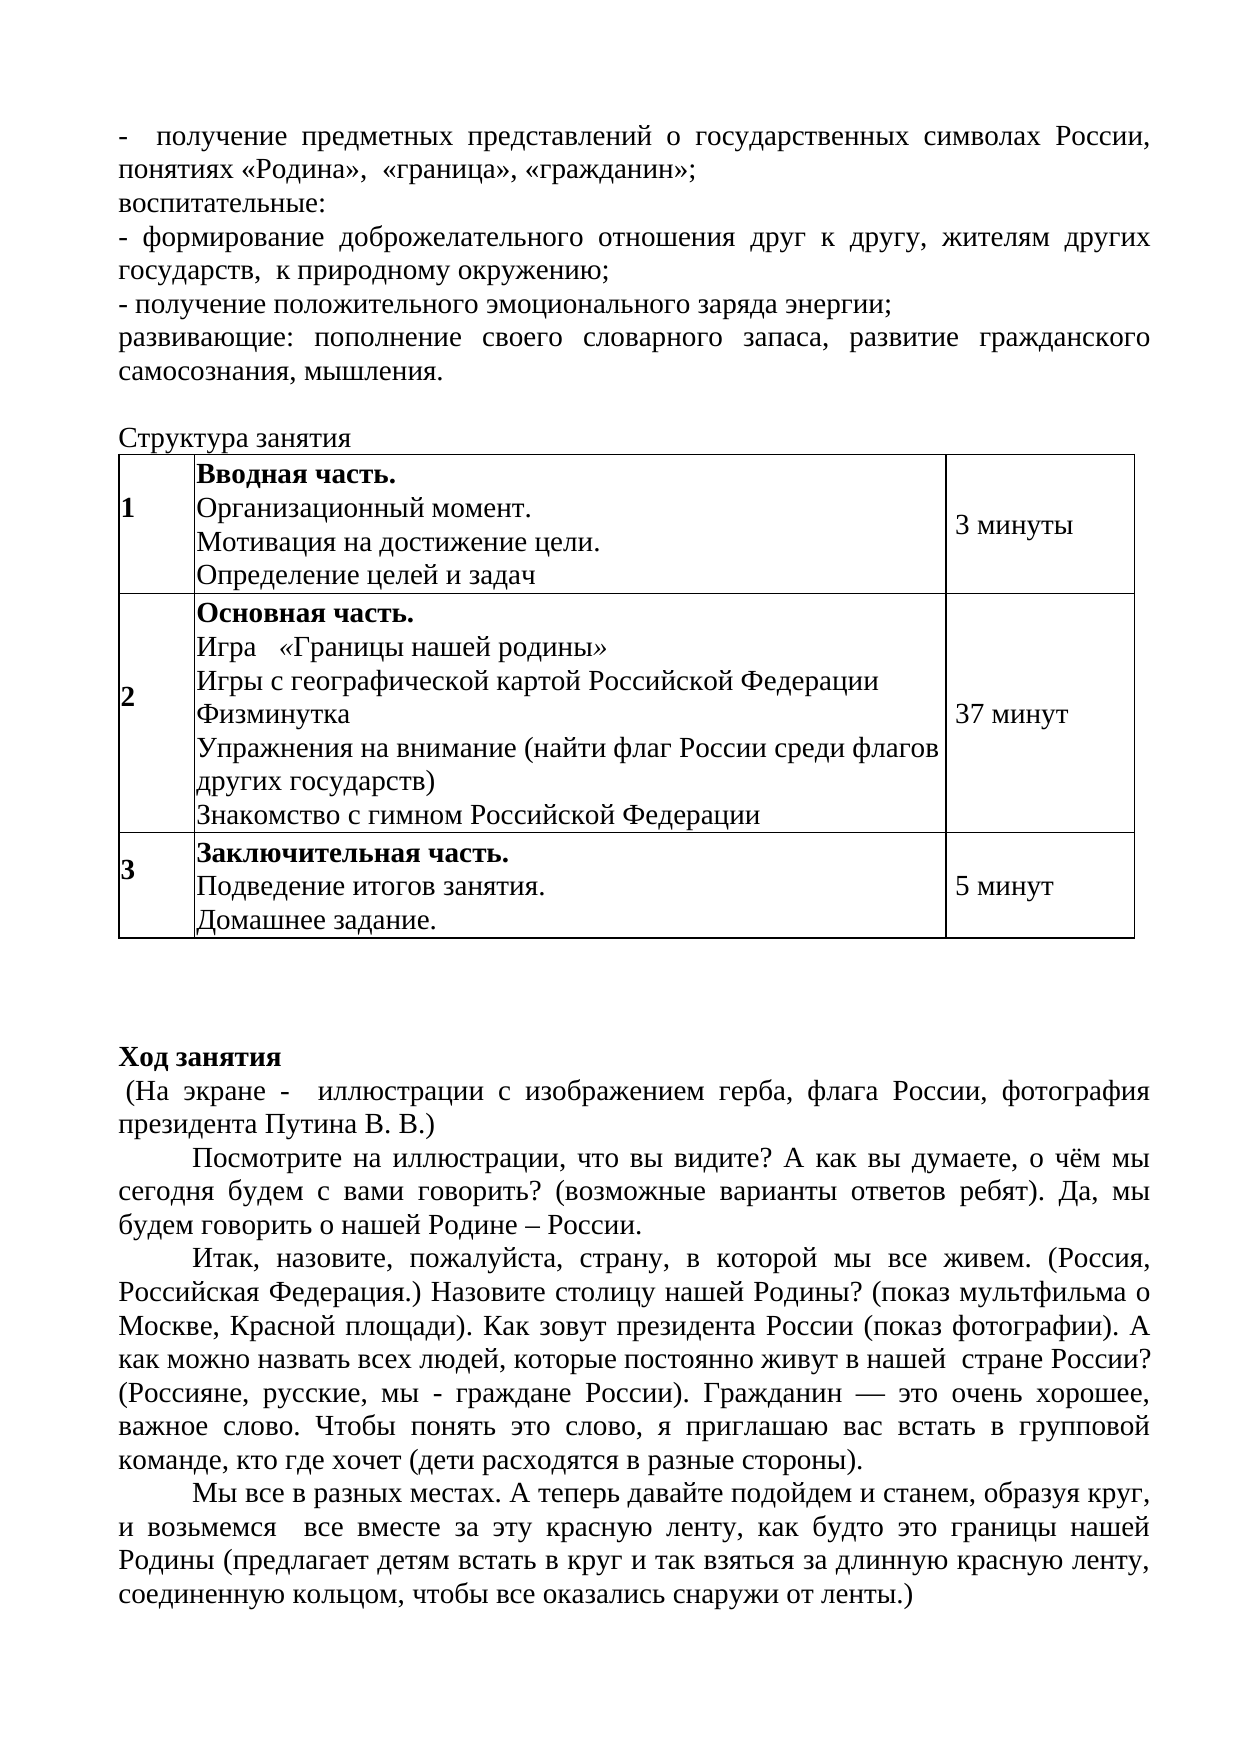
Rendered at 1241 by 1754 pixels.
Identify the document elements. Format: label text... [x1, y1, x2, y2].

text (На экране - иллюстрации с изображением герба, флага России, фотография президента Путина В. В.) [118, 1073, 1152, 1140]
text Ход занятия [118, 1039, 1152, 1073]
text развивающие: пополнение своего словарного запаса, развитие гражданского самосознания, мышления. [118, 319, 1152, 386]
table_cell Основная часть. Игра «Границы нашей родины» Игры с географической картой Российской Федерации Физминутка Упражнения на внимание (найти флаг России среди флагов других государств) Знакомство с гимном Российской Федерации [195, 594, 945, 832]
table_header 1 [120, 455, 194, 592]
text Посмотрите на иллюстрации, что вы видите? А как вы думаете, о чём мы сегодня будем с вами говорить? (возможные варианты ответов ребят). Да, мы будем говорить о нашей Родине – России. [118, 1140, 1152, 1241]
text Итак, назовите, пожалуйста, страну, в которой мы все живем. (Россия, Российская Федерация.) Назовите столицу нашей Родины? (показ мультфильма о Москве, Красной площади). Как зовут президента России (показ фотографии). А как можно назвать всех людей, которые постоянно живут в нашей стране России? (Россияне, русские, мы - граждане России). Гражданин — это очень хорошее, важное слово. Чтобы понять это слово, я приглашаю вас встать в групповой команде, кто где хочет (дети расходятся в разные стороны). [118, 1241, 1152, 1475]
text Мы все в разных местах. А теперь давайте подойдем и станем, образуя круг, и возьмемся все вместе за эту красную ленту, как будто это границы нашей Родины (предлагает детям встать в круг и так взяться за длинную красную ленту, соединенную кольцом, чтобы все оказались снаружи от ленты.) [118, 1475, 1152, 1609]
table_header Вводная часть. Организационный момент. Мотивация на достижение цели. Определение целей и задач [195, 455, 945, 592]
table_cell 5 минут [947, 833, 1134, 937]
text Структура занятия [118, 420, 1152, 453]
text воспитательные: [118, 185, 1152, 219]
table_cell 2 [120, 594, 194, 832]
table_cell Заключительная часть. Подведение итогов занятия. Домашнее задание. [195, 833, 945, 937]
text - получение предметных представлений о государственных символах России, понятиях «Родина», «граница», «гражданин»; [118, 118, 1152, 185]
text - получение положительного эмоционального заряда энергии; [118, 286, 1152, 319]
table_cell 3 [120, 833, 194, 937]
table_cell 37 минут [947, 594, 1134, 832]
text - формирование доброжелательного отношения друг к другу, жителям других государств, к природному окружению; [118, 219, 1152, 286]
table_header 3 минуты [947, 455, 1134, 592]
